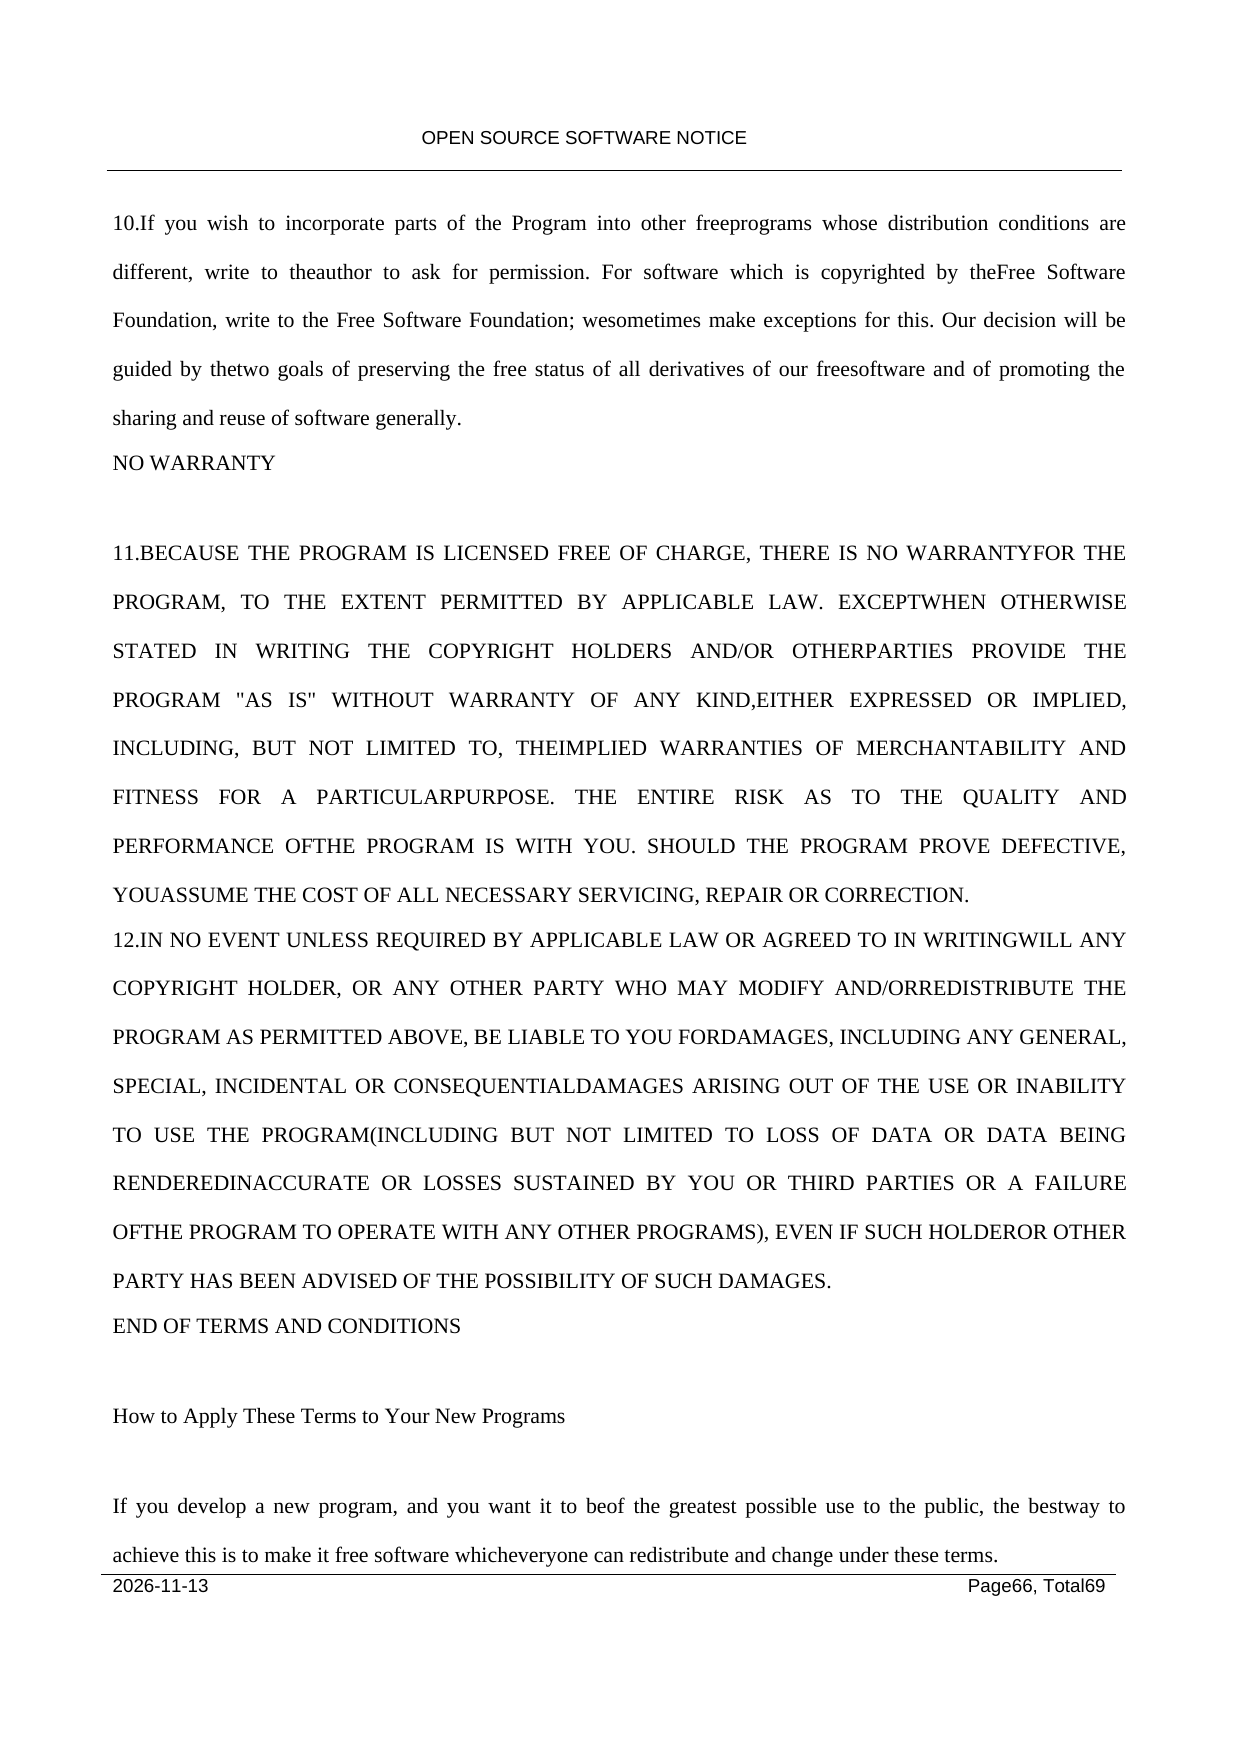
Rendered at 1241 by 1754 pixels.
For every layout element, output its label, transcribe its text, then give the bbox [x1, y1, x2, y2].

text END OF TERMS AND CONDITIONS [112, 1309, 1128, 1342]
text NO WARRANTY [112, 446, 1128, 479]
text If you develop a new program, and you want it to beof the greatest possible use to the public, the bestway to achieve this is to make it free software whicheveryone can redistribute and change under these terms. [112, 1490, 1128, 1571]
text How to Apply These Terms to Your New Programs [112, 1399, 1128, 1432]
text 10.If you wish to incorporate parts of the Program into other freeprograms whose distribution conditions are different, write to theauthor to ask for permission. For software which is copyrighted by theFree Software Foundation, write to the Free Software Foundation; wesometimes make exceptions for this. Our decision will be guided by thetwo goals of preserving the free status of all derivatives of our freesoftware and of promoting the sharing and reuse of software generally. [112, 206, 1128, 434]
text 11.BECAUSE THE PROGRAM IS LICENSED FREE OF CHARGE, THERE IS NO WARRANTYFOR THE PROGRAM, TO THE EXTENT PERMITTED BY APPLICABLE LAW. EXCEPTWHEN OTHERWISE STATED IN WRITING THE COPYRIGHT HOLDERS AND/OR OTHERPARTIES PROVIDE THE PROGRAM "AS IS" WITHOUT WARRANTY OF ANY KIND,EITHER EXPRESSED OR IMPLIED, INCLUDING, BUT NOT LIMITED TO, THEIMPLIED WARRANTIES OF MERCHANTABILITY AND FITNESS FOR A PARTICULARPURPOSE. THE ENTIRE RISK AS TO THE QUALITY AND PERFORMANCE OFTHE PROGRAM IS WITH YOU. SHOULD THE PROGRAM PROVE DEFECTIVE, YOUASSUME THE COST OF ALL NECESSARY SERVICING, REPAIR OR CORRECTION. [112, 537, 1128, 910]
text 12.IN NO EVENT UNLESS REQUIRED BY APPLICABLE LAW OR AGREED TO IN WRITINGWILL ANY COPYRIGHT HOLDER, OR ANY OTHER PARTY WHO MAY MODIFY AND/ORREDISTRIBUTE THE PROGRAM AS PERMITTED ABOVE, BE LIABLE TO YOU FORDAMAGES, INCLUDING ANY GENERAL, SPECIAL, INCIDENTAL OR CONSEQUENTIALDAMAGES ARISING OUT OF THE USE OR INABILITY TO USE THE PROGRAM(INCLUDING BUT NOT LIMITED TO LOSS OF DATA OR DATA BEING RENDEREDINACCURATE OR LOSSES SUSTAINED BY YOU OR THIRD PARTIES OR A FAILURE OFTHE PROGRAM TO OPERATE WITH ANY OTHER PROGRAMS), EVEN IF SUCH HOLDEROR OTHER PARTY HAS BEEN ADVISED OF THE POSSIBILITY OF SUCH DAMAGES. [112, 923, 1128, 1297]
